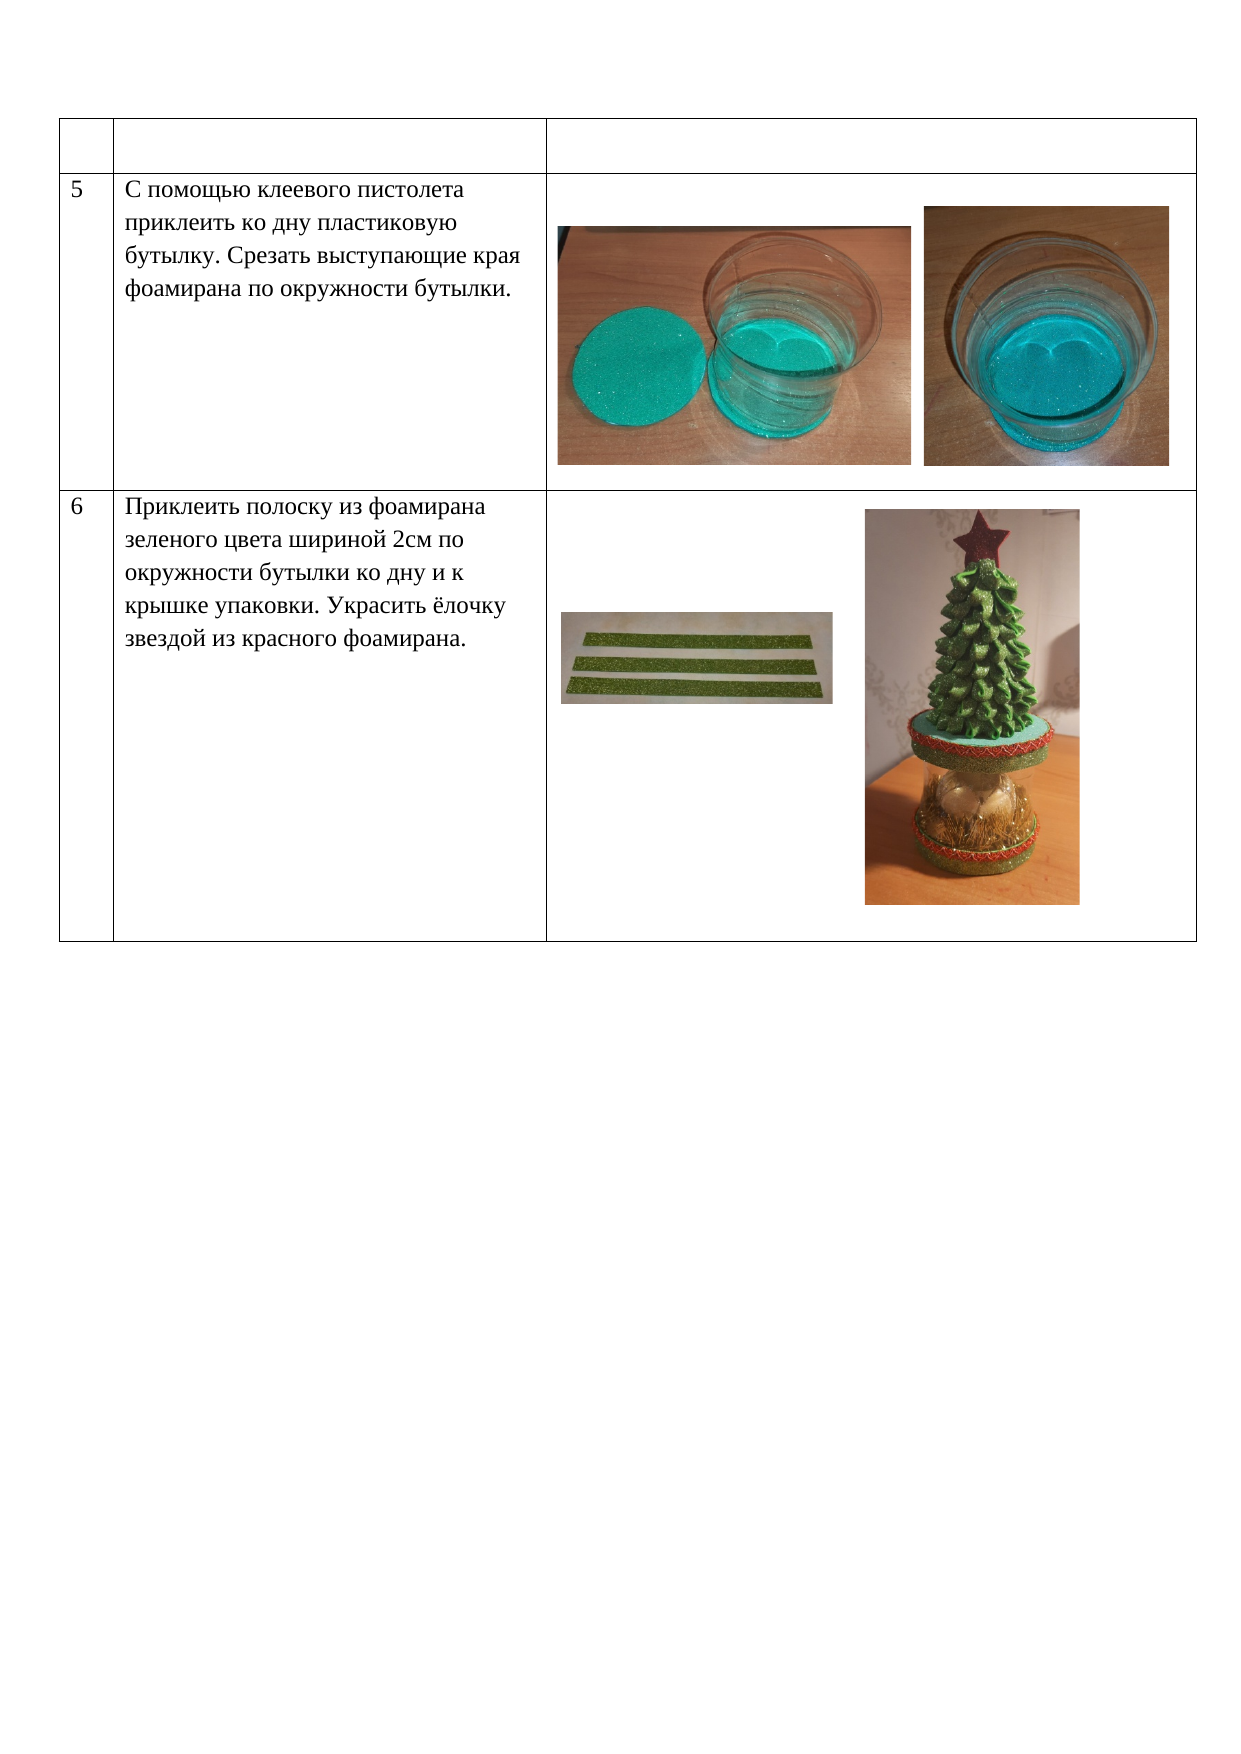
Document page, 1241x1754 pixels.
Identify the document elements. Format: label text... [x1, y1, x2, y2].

table_cell [547, 174, 1196, 490]
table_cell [114, 119, 546, 173]
table_cell [547, 119, 1196, 173]
table_cell Приклеить полоску из фоамирана зеленого цвета шириной 2см по окружности бутылки ко дну и к крышке упаковки. Украсить ёлочку звездой из красного фоамирана. [114, 491, 546, 941]
picture [557, 226, 912, 465]
table_cell [547, 491, 1196, 941]
table_cell 4 [60, 119, 113, 173]
table_cell 5 [60, 174, 113, 490]
table_cell С помощью клеевого пистолета приклеить ко дну пластиковую бутылку. Срезать выступающие края фоамирана по окружности бутылки. [114, 174, 546, 490]
table_cell 6 [60, 491, 113, 941]
picture [864, 508, 1080, 715]
picture [561, 612, 833, 706]
picture [923, 206, 1170, 466]
